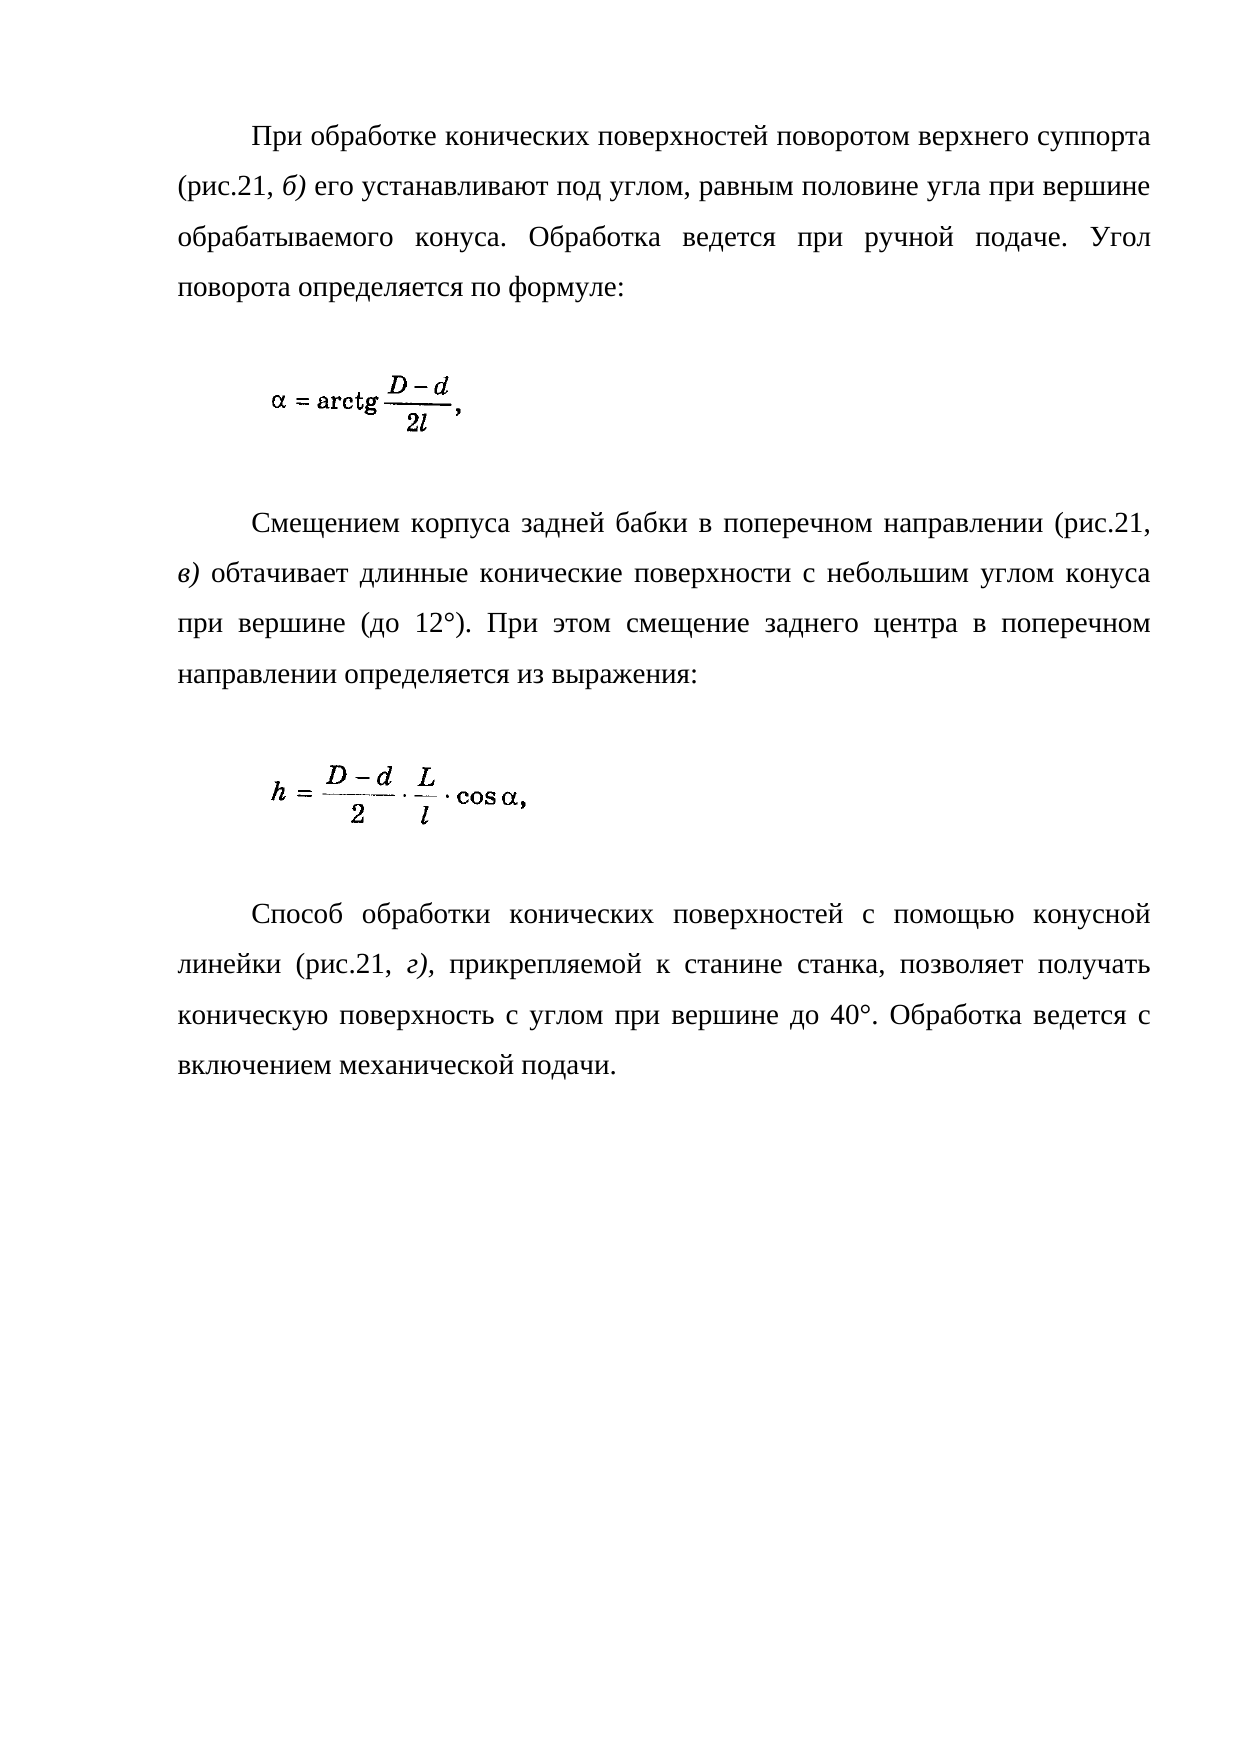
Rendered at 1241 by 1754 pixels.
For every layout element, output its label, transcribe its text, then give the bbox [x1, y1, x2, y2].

picture [251, 756, 559, 832]
picture [251, 369, 486, 440]
text При обработке конических поверхностей поворотом верхнего суппорта (рис.21, б) его устанавливают под углом, равным половине угла при вершине обрабатываемого конуса. Обработка ведется при ручной подаче. Угол поворота определяется по формуле: [177, 118, 1152, 303]
text Смещением корпуса задней бабки в поперечном направлении (рис.21, в) обтачивает длинные конические поверхности с небольшим углом конуса при вершине (до 12°). При этом смещение заднего центра в поперечном направлении определяется из выражения: [177, 505, 1152, 689]
text Способ обработки конических поверхностей с помощью конусной линейки (рис.21, г), прикрепляемой к станине станка, позволяет получать коническую поверхность с углом при вершине до 40°. Обработка ведется с включением механической подачи. [177, 896, 1152, 1081]
